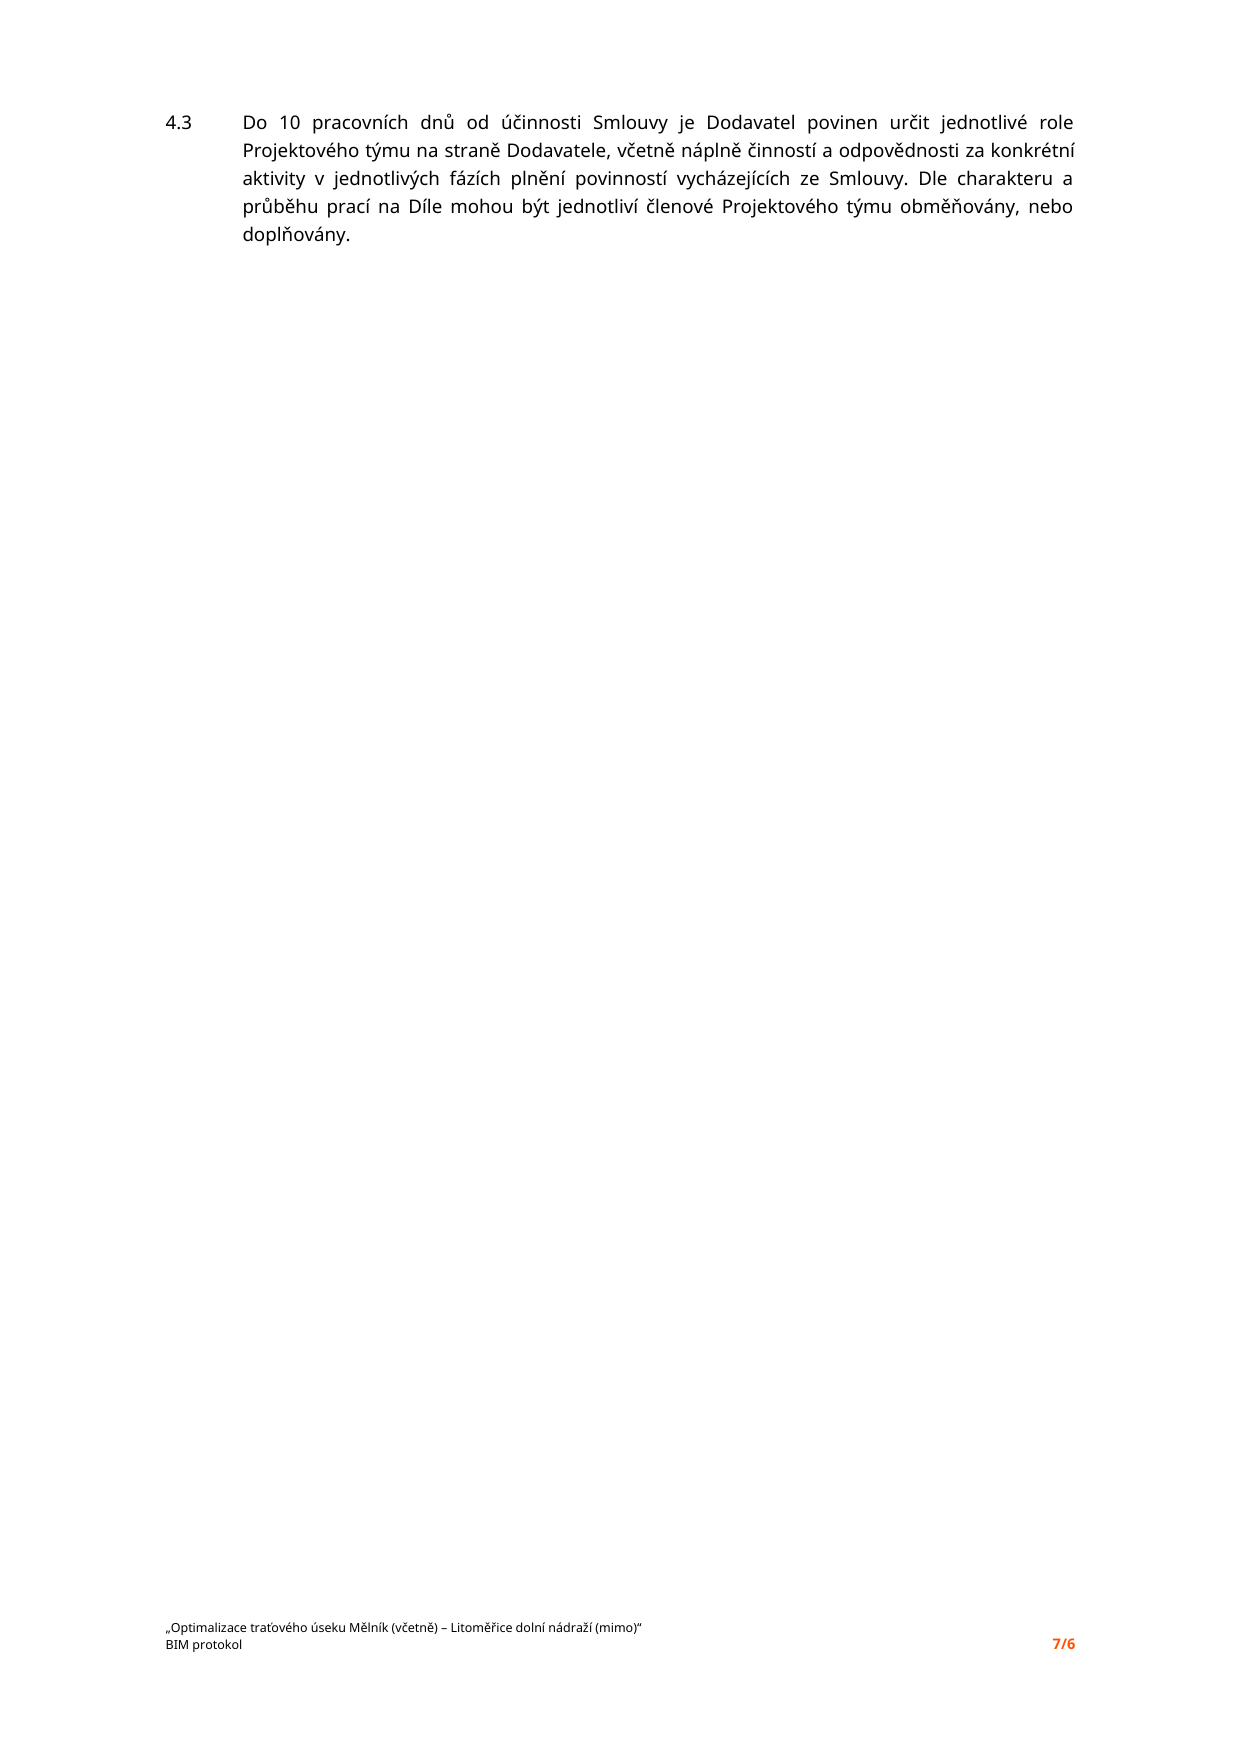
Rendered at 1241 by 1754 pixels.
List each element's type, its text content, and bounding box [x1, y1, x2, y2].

text Do 10 pracovních dnů od účinnosti Smlouvy je Dodavatel povinen určit jednotlivé role Projektového týmu na straně Dodavatele, včetně náplně činností a odpovědnosti za konkrétní aktivity v jednotlivých fázích plnění povinností vycházejících ze Smlouvy. Dle charakteru a průběhu prací na Díle mohou být jednotliví členové Projektového týmu obměňovány, nebo doplňovány. [165, 109, 1075, 247]
